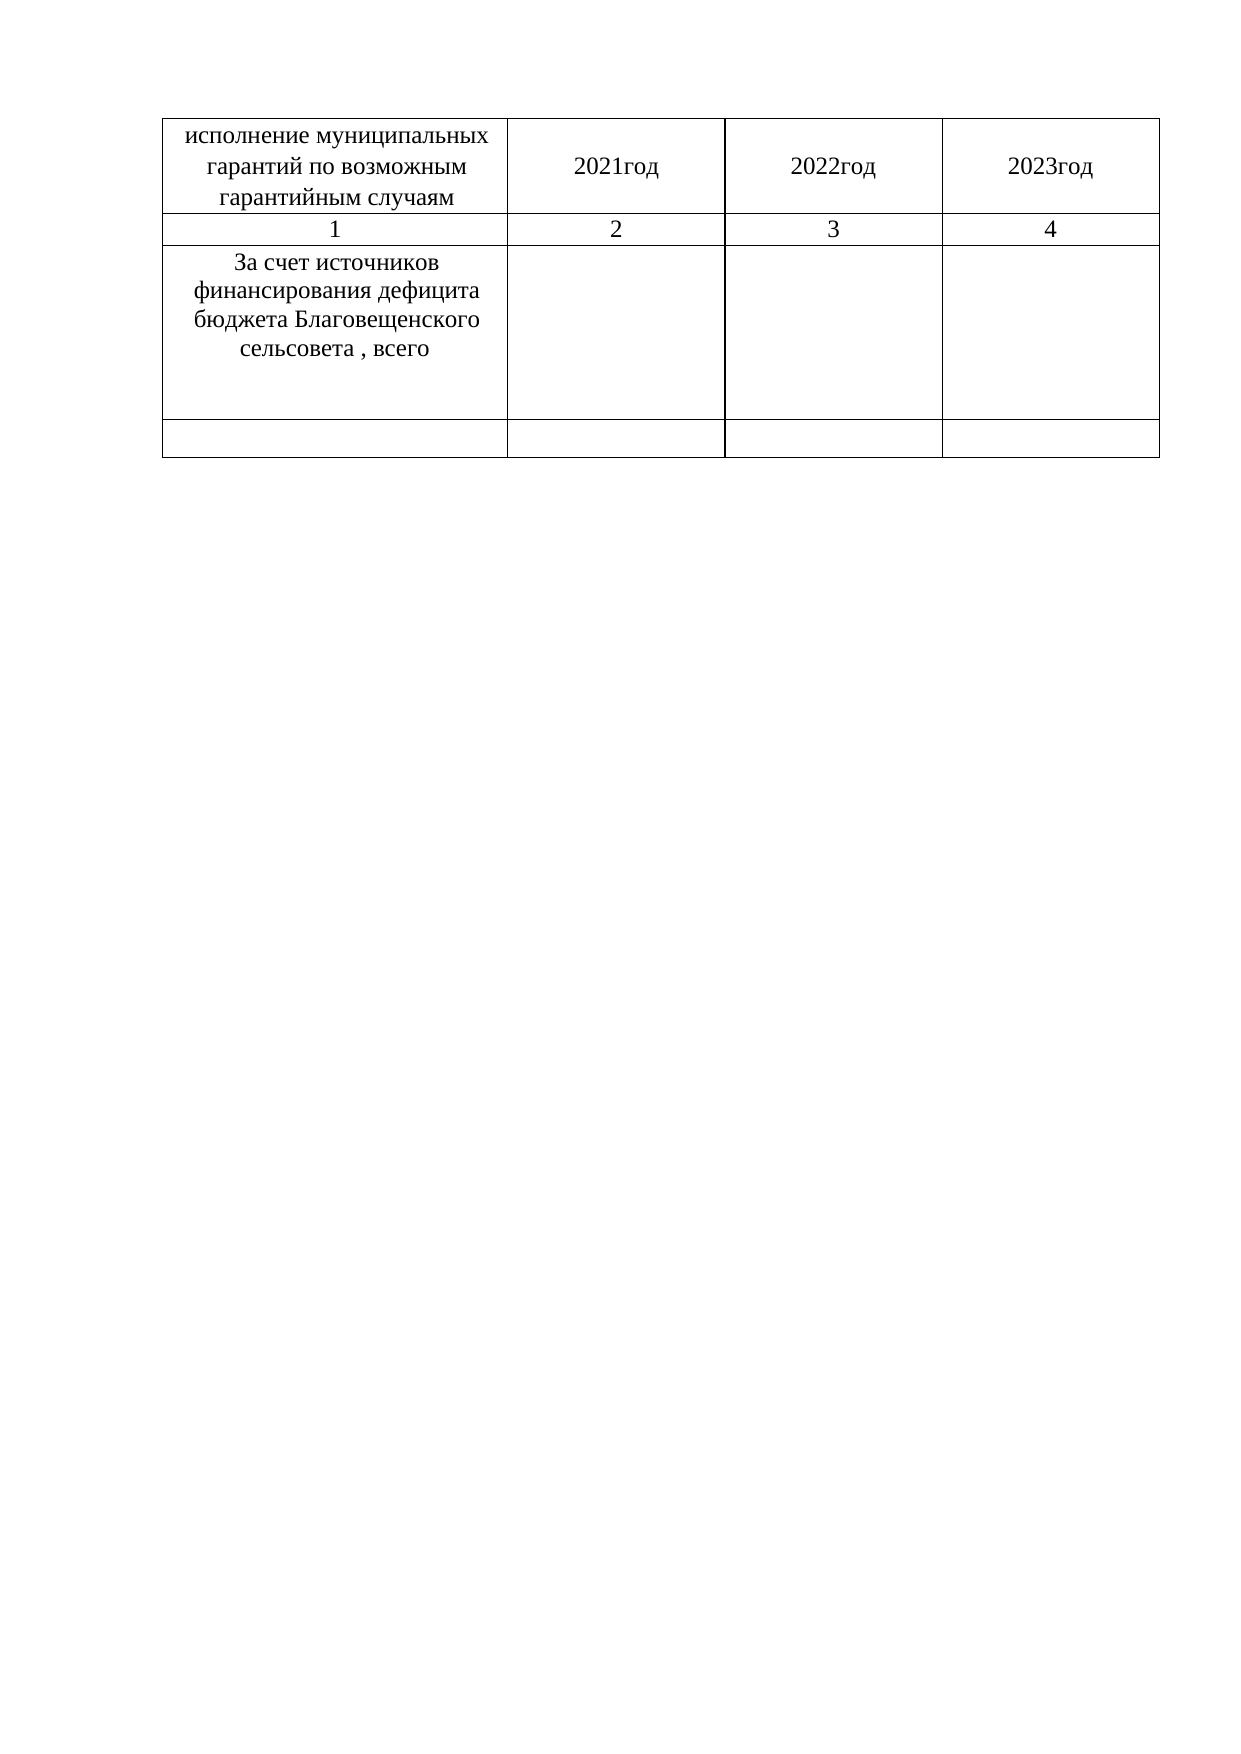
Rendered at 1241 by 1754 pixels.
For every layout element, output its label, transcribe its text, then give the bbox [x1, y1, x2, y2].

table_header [163, 119, 507, 213]
table_cell 2023год [943, 119, 1159, 213]
table_cell [726, 420, 942, 457]
table_cell 2022год [726, 119, 942, 213]
table_cell [943, 246, 1159, 419]
table_cell 1 [163, 214, 507, 245]
table_cell 2021год [508, 119, 724, 213]
table_cell [508, 246, 724, 419]
table_cell [508, 420, 724, 457]
table_cell 2 [508, 214, 724, 245]
table_cell [943, 420, 1159, 457]
table_cell [726, 246, 942, 419]
table_cell 3 [726, 214, 942, 245]
table_cell [163, 420, 507, 457]
table_cell За счет источников финансирования дефицита бюджета Благовещенского сельсовета , всего [163, 246, 507, 419]
table_cell 4 [943, 214, 1159, 245]
